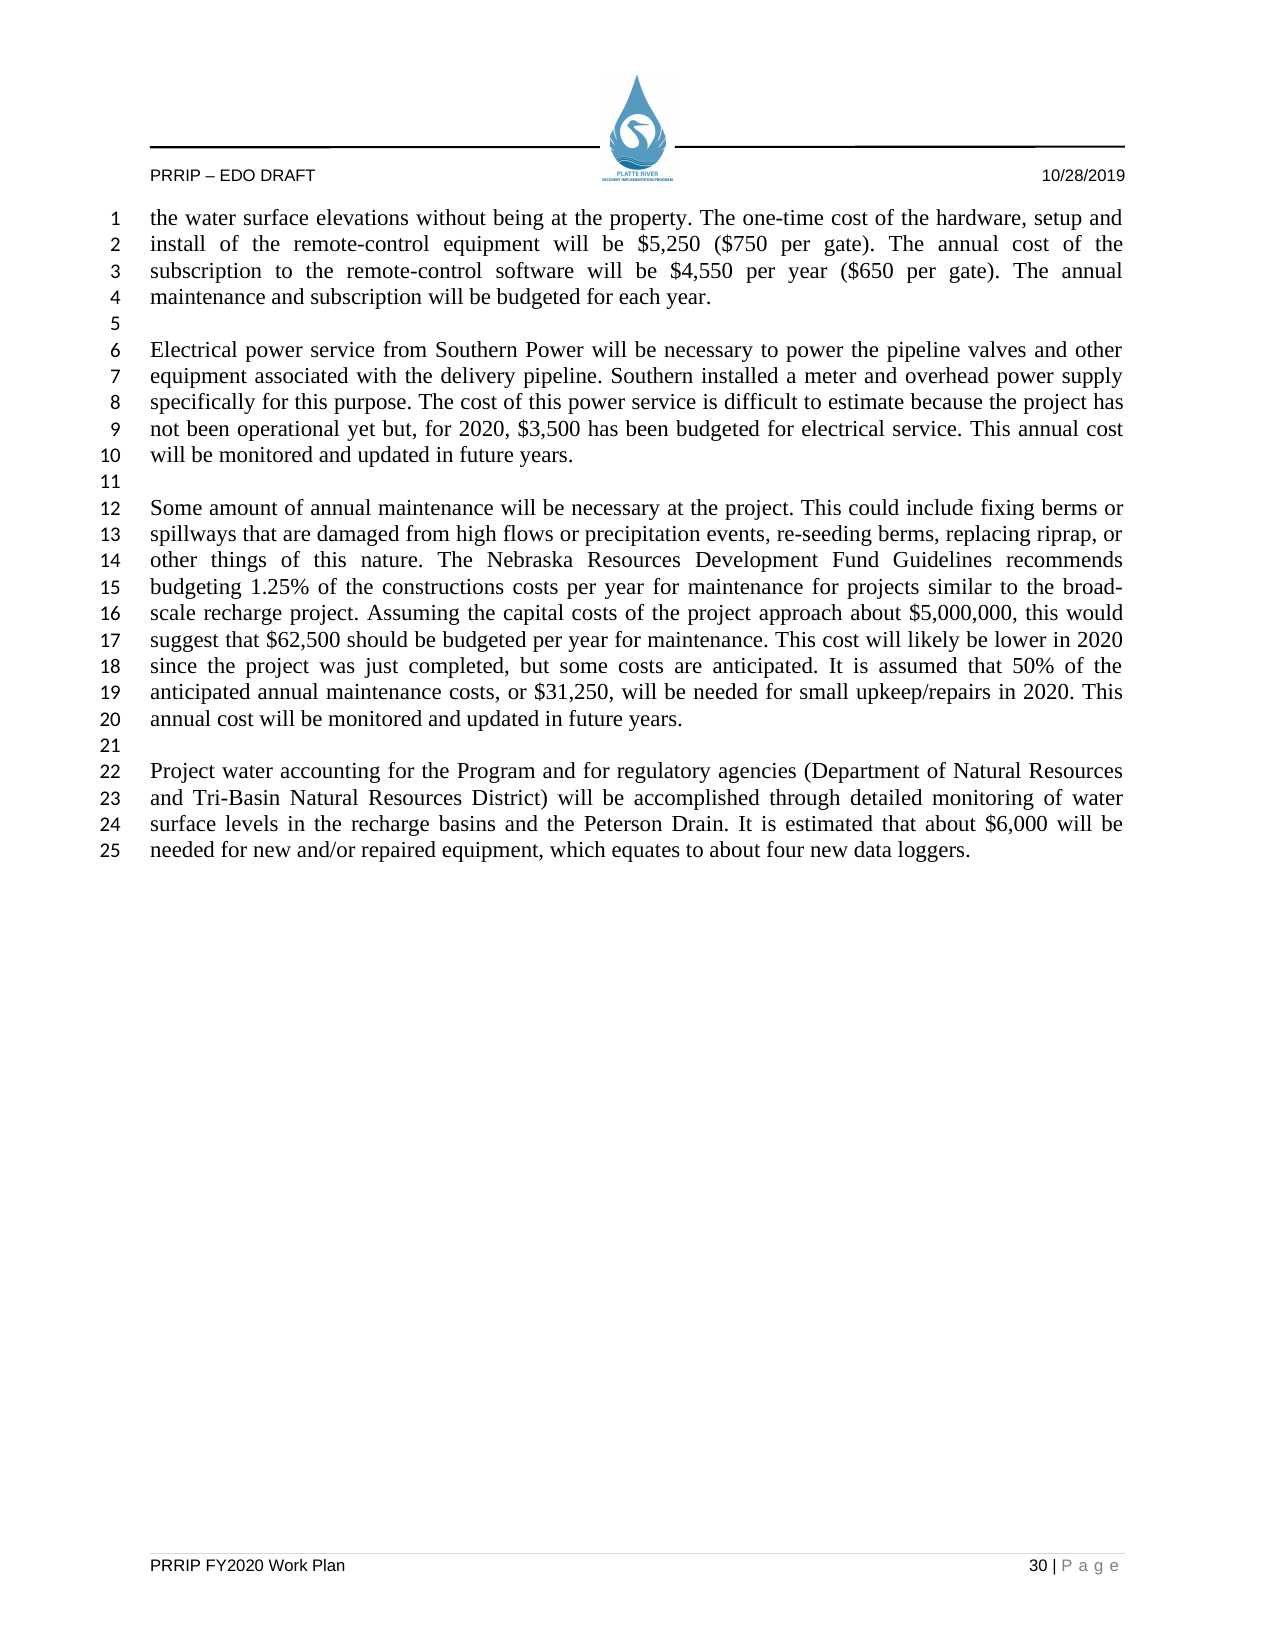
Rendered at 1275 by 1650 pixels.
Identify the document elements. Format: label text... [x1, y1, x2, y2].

picture [602, 75, 673, 182]
text Project water accounting for the Program and for regulatory agencies (Department of Natural Resources and Tri-Basin Natural Resources District) will be accomplished through detailed monitoring of water surface levels in the recharge basins and the Peterson Drain. It is estimated that about $6,000 will be needed for new and/or repaired equipment, which equates to about four new data loggers. [150, 757, 1125, 863]
text Some amount of annual maintenance will be necessary at the project. This could include fixing berms or spillways that are damaged from high flows or precipitation events, re-seeding berms, replacing riprap, or other things of this nature. The Nebraska Resources Development Fund Guidelines recommends budgeting 1.25% of the constructions costs per year for maintenance for projects similar to the broad-scale recharge project. Assuming the capital costs of the project approach about $5,000,000, this would suggest that $62,500 should be budgeted per year for maintenance. This cost will likely be lower in 2020 since the project was just completed, but some costs are anticipated. It is assumed that 50% of the anticipated annual maintenance costs, or $31,250, will be needed for small upkeep/repairs in 2020. This annual cost will be monitored and updated in future years. [150, 494, 1125, 731]
text Electrical power service from Southern Power will be necessary to power the pipeline valves and other equipment associated with the delivery pipeline. Southern installed a meter and overhead power supply specifically for this purpose. The cost of this power service is difficult to estimate because the project has not been operational yet but, for 2020, $3,500 has been budgeted for electrical service. This annual cost will be monitored and updated in future years. [150, 336, 1125, 467]
